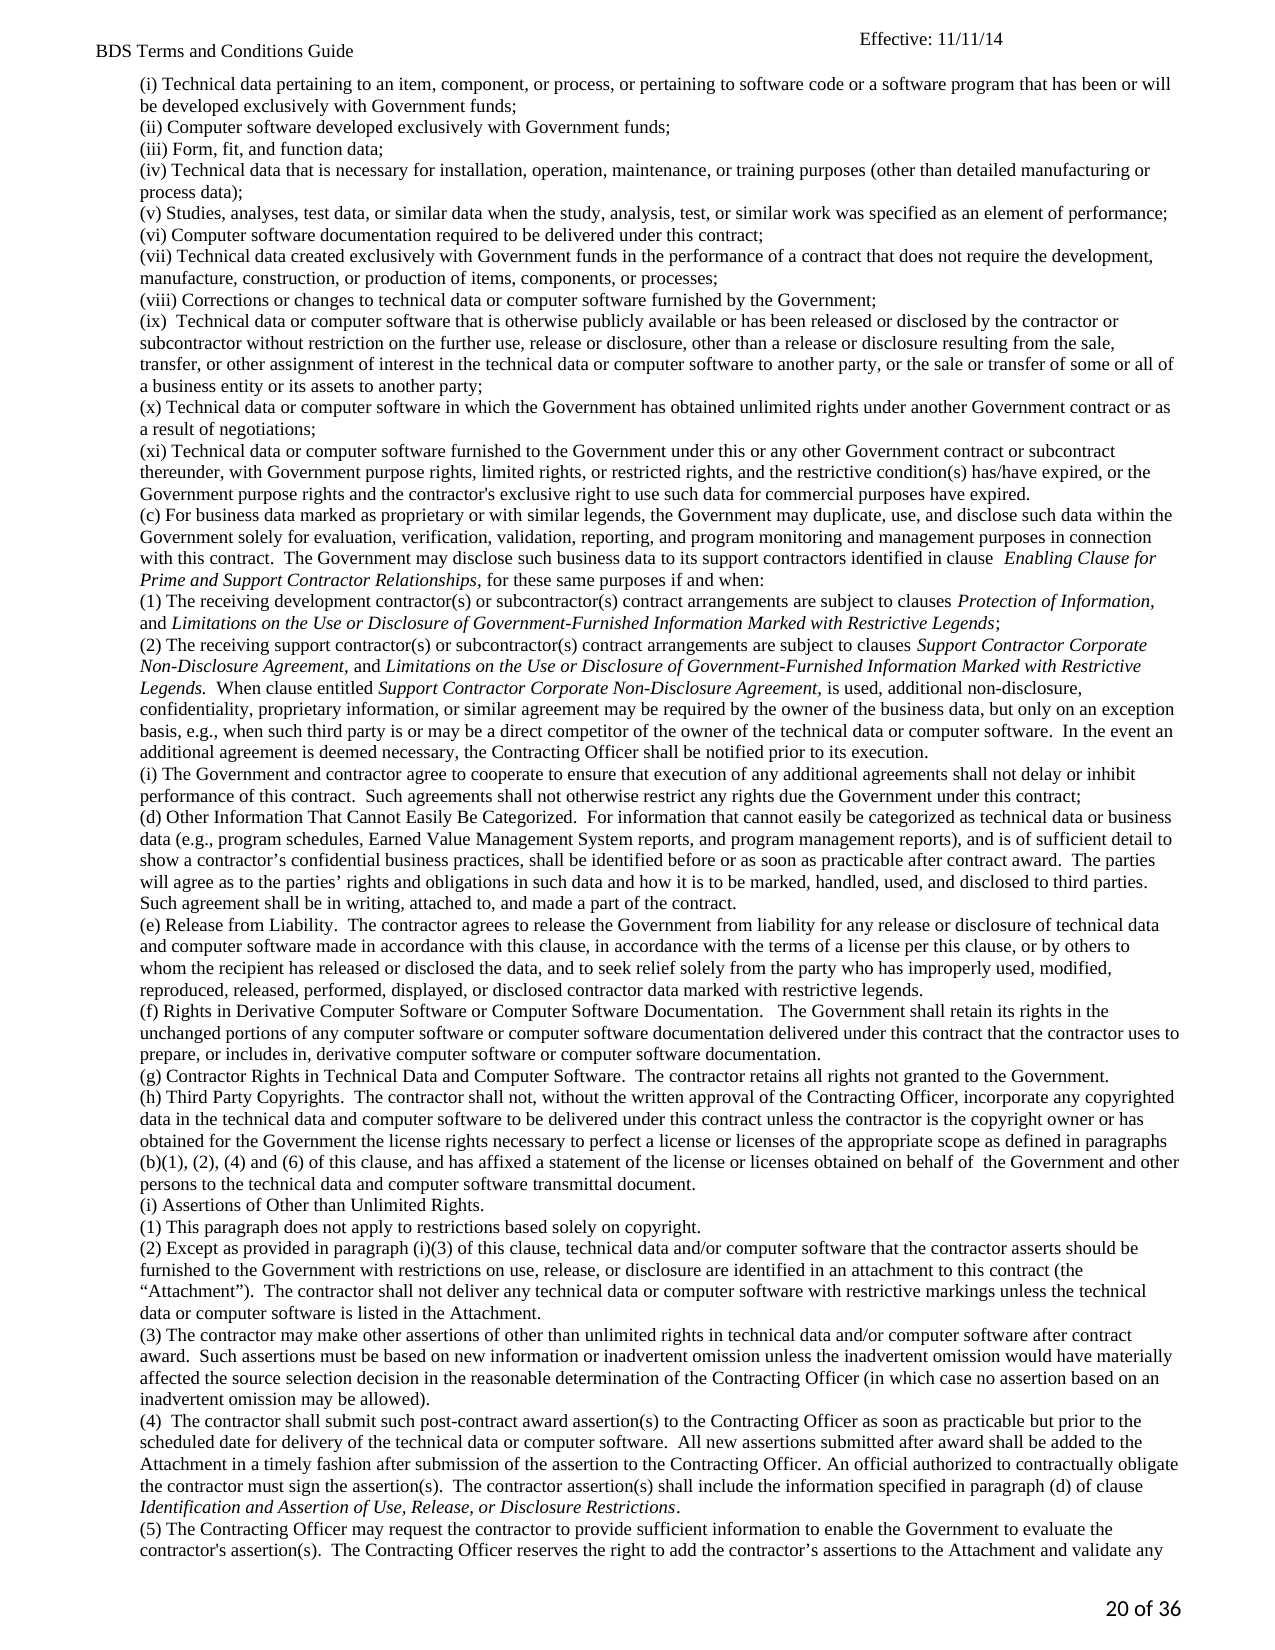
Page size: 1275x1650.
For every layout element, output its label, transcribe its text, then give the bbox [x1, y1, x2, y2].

text (1) This paragraph does not apply to restrictions based solely on copyright. [139, 1216, 1181, 1237]
text (iv) Technical data that is necessary for installation, operation, maintenance, or training purposes (other than detailed manufacturing or process data); [139, 159, 1181, 202]
text (4) The contractor shall submit such post-contract award assertion(s) to the Contracting Officer as soon as practicable but prior to the scheduled date for delivery of the technical data or computer software. All new assertions submitted after award shall be added to the Attachment in a timely fashion after submission of the assertion to the Contracting Officer. An official authorized to contractually obligate the contractor must sign the assertion(s). The contractor assertion(s) shall include the information specified in paragraph (d) of clause Identification and Assertion of Use, Release, or Disclosure Restrictions. [139, 1410, 1181, 1518]
text (ix) Technical data or computer software that is otherwise publicly available or has been released or disclosed by the contractor or subcontractor without restriction on the further use, release or disclosure, other than a release or disclosure resulting from the sale, transfer, or other assignment of interest in the technical data or computer software to another party, or the sale or transfer of some or all of a business entity or its assets to another party; [139, 310, 1181, 396]
text (vi) Computer software documentation required to be delivered under this contract; [139, 224, 1181, 245]
text (xi) Technical data or computer software furnished to the Government under this or any other Government contract or subcontract thereunder, with Government purpose rights, limited rights, or restricted rights, and the restrictive condition(s) has/have expired, or the Government purpose rights and the contractor's exclusive right to use such data for commercial purposes have expired. [139, 439, 1181, 504]
text (e) Release from Liability. The contractor agrees to release the Government from liability for any release or disclosure of technical data and computer software made in accordance with this clause, in accordance with the terms of a license per this clause, or by others to whom the recipient has released or disclosed the data, and to seek relief solely from the party who has improperly used, modified, reproduced, released, performed, displayed, or disclosed contractor data marked with restrictive legends. [139, 914, 1181, 1000]
text (i) The Government and contractor agree to cooperate to ensure that execution of any additional agreements shall not delay or inhibit performance of this contract. Such agreements shall not otherwise restrict any rights due the Government under this contract; [139, 763, 1181, 806]
text (ii) Computer software developed exclusively with Government funds; [139, 116, 1181, 138]
text (1) The receiving development contractor(s) or subcontractor(s) contract arrangements are subject to clauses Protection of Information, and Limitations on the Use or Disclosure of Government-Furnished Information Marked with Restrictive Legends; [139, 590, 1181, 633]
text (i) Technical data pertaining to an item, component, or process, or pertaining to software code or a software program that has been or will be developed exclusively with Government funds; [139, 73, 1181, 116]
text (d) Other Information That Cannot Easily Be Categorized. For information that cannot easily be categorized as technical data or business data (e.g., program schedules, Earned Value Management System reports, and program management reports), and is of sufficient detail to show a contractor’s confidential business practices, shall be identified before or as soon as practicable after contract award. The parties will agree as to the parties’ rights and obligations in such data and how it is to be marked, handled, used, and disclosed to third parties. Such agreement shall be in writing, attached to, and made a part of the contract. [139, 806, 1181, 914]
text (g) Contractor Rights in Technical Data and Computer Software. The contractor retains all rights not granted to the Government. [139, 1065, 1181, 1086]
text (v) Studies, analyses, test data, or similar data when the study, analysis, test, or similar work was specified as an element of performance; [139, 202, 1181, 224]
text (vii) Technical data created exclusively with Government funds in the performance of a contract that does not require the development, manufacture, construction, or production of items, components, or processes; [139, 245, 1181, 288]
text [139, 1518, 1181, 1561]
text (3) The contractor may make other assertions of other than unlimited rights in technical data and/or computer software after contract award. Such assertions must be based on new information or inadvertent omission unless the inadvertent omission would have materially affected the source selection decision in the reasonable determination of the Contracting Officer (in which case no assertion based on an inadvertent omission may be allowed). [139, 1323, 1181, 1410]
text (i) Assertions of Other than Unlimited Rights. [139, 1194, 1181, 1216]
text (f) Rights in Derivative Computer Software or Computer Software Documentation. The Government shall retain its rights in the unchanged portions of any computer software or computer software documentation delivered under this contract that the contractor uses to prepare, or includes in, derivative computer software or computer software documentation. [139, 1000, 1181, 1065]
text (2) The receiving support contractor(s) or subcontractor(s) contract arrangements are subject to clauses Support Contractor Corporate Non-Disclosure Agreement, and Limitations on the Use or Disclosure of Government-Furnished Information Marked with Restrictive Legends. When clause entitled Support Contractor Corporate Non-Disclosure Agreement, is used, additional non-disclosure, confidentiality, proprietary information, or similar agreement may be required by the owner of the business data, but only on an exception basis, e.g., when such third party is or may be a direct competitor of the owner of the technical data or computer software. In the event an additional agreement is deemed necessary, the Contracting Officer shall be notified prior to its execution. [139, 633, 1181, 763]
text (c) For business data marked as proprietary or with similar legends, the Government may duplicate, use, and disclose such data within the Government solely for evaluation, verification, validation, reporting, and program monitoring and management purposes in connection with this contract. The Government may disclose such business data to its support contractors identified in clause Enabling Clause for Prime and Support Contractor Relationships, for these same purposes if and when: [139, 504, 1181, 590]
text (iii) Form, fit, and function data; [139, 138, 1181, 159]
text (viii) Corrections or changes to technical data or computer software furnished by the Government; [139, 288, 1181, 310]
text (h) Third Party Copyrights. The contractor shall not, without the written approval of the Contracting Officer, incorporate any copyrighted data in the technical data and computer software to be delivered under this contract unless the contractor is the copyright owner or has obtained for the Government the license rights necessary to perfect a license or licenses of the appropriate scope as defined in paragraphs (b)(1), (2), (4) and (6) of this clause, and has affixed a statement of the license or licenses obtained on behalf of the Government and other persons to the technical data and computer software transmittal document. [139, 1086, 1181, 1194]
text (x) Technical data or computer software in which the Government has obtained unlimited rights under another Government contract or as a result of negotiations; [139, 396, 1181, 439]
text (2) Except as provided in paragraph (i)(3) of this clause, technical data and/or computer software that the contractor asserts should be furnished to the Government with restrictions on use, release, or disclosure are identified in an attachment to this contract (the “Attachment”). The contractor shall not deliver any technical data or computer software with restrictive markings unless the technical data or computer software is listed in the Attachment. [139, 1237, 1181, 1323]
